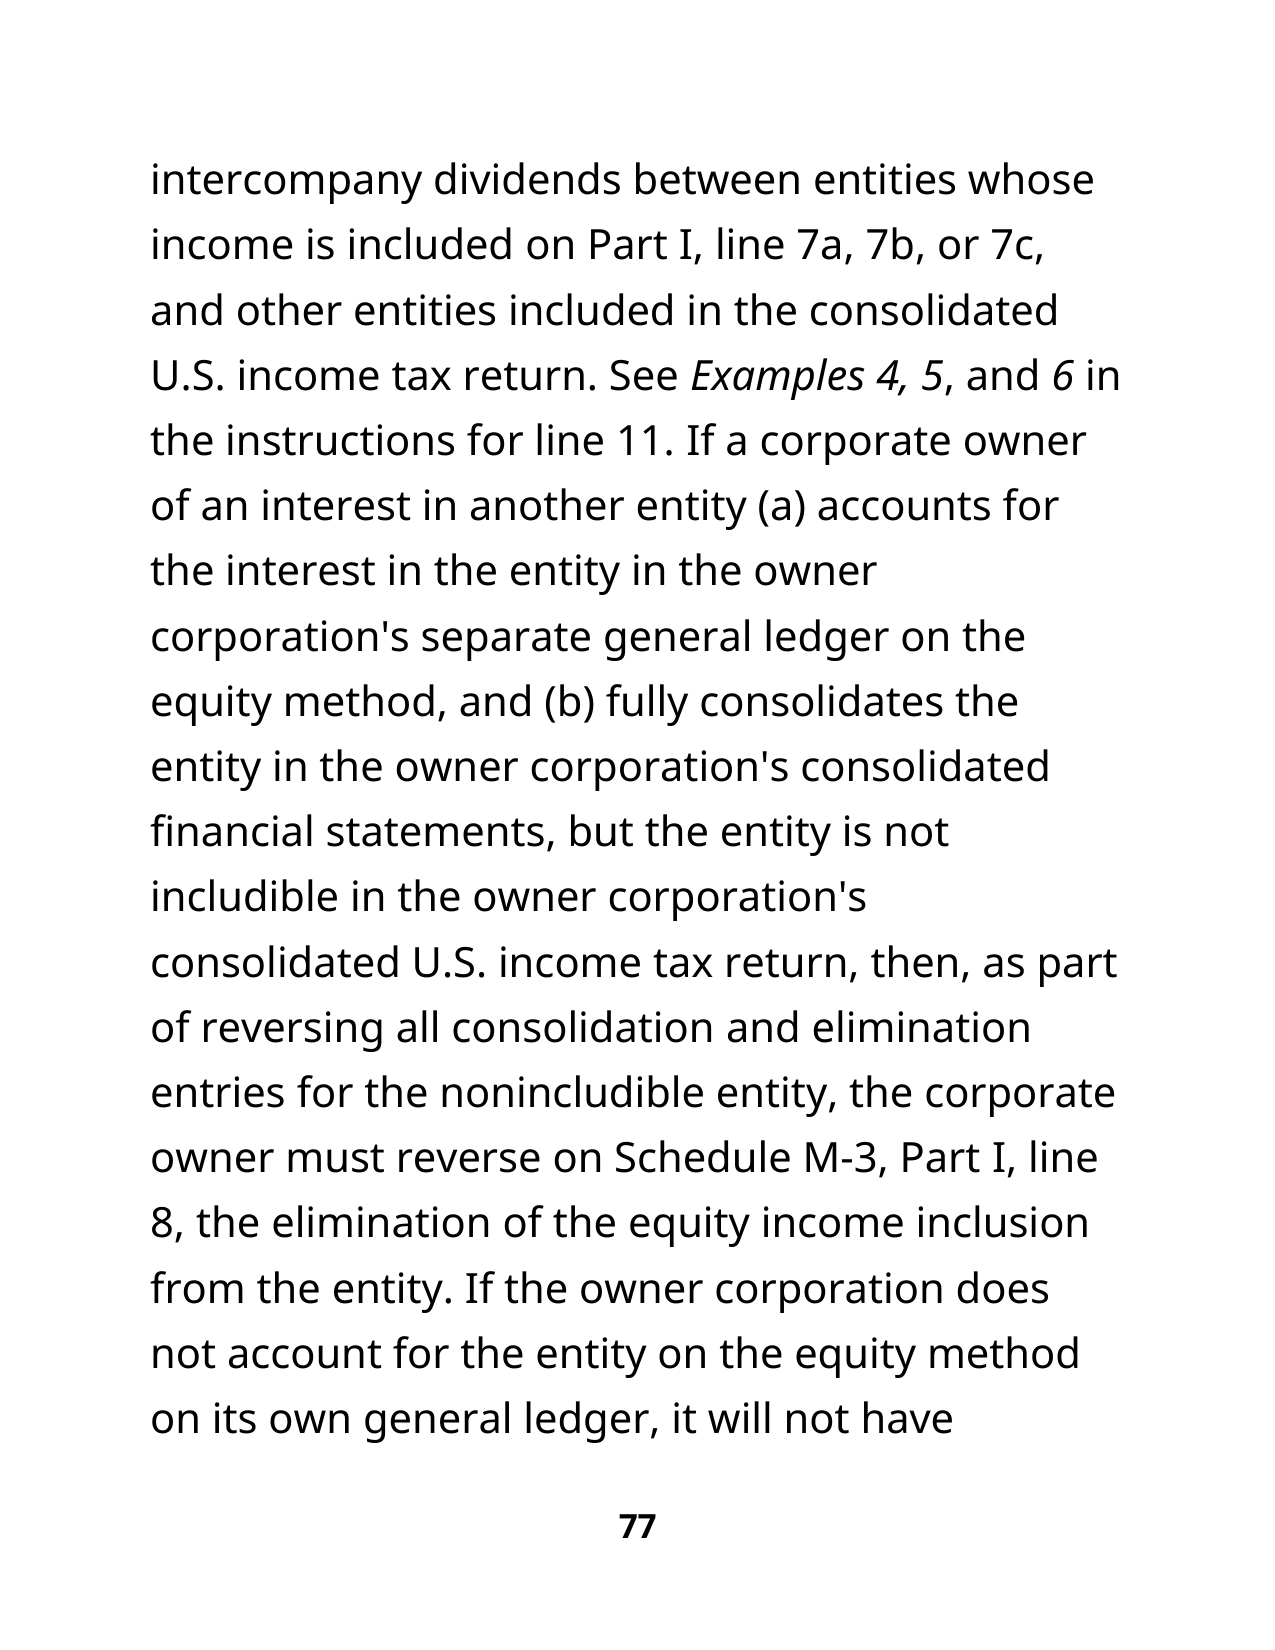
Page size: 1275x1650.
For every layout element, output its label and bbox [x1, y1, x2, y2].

text [150, 150, 1125, 1446]
